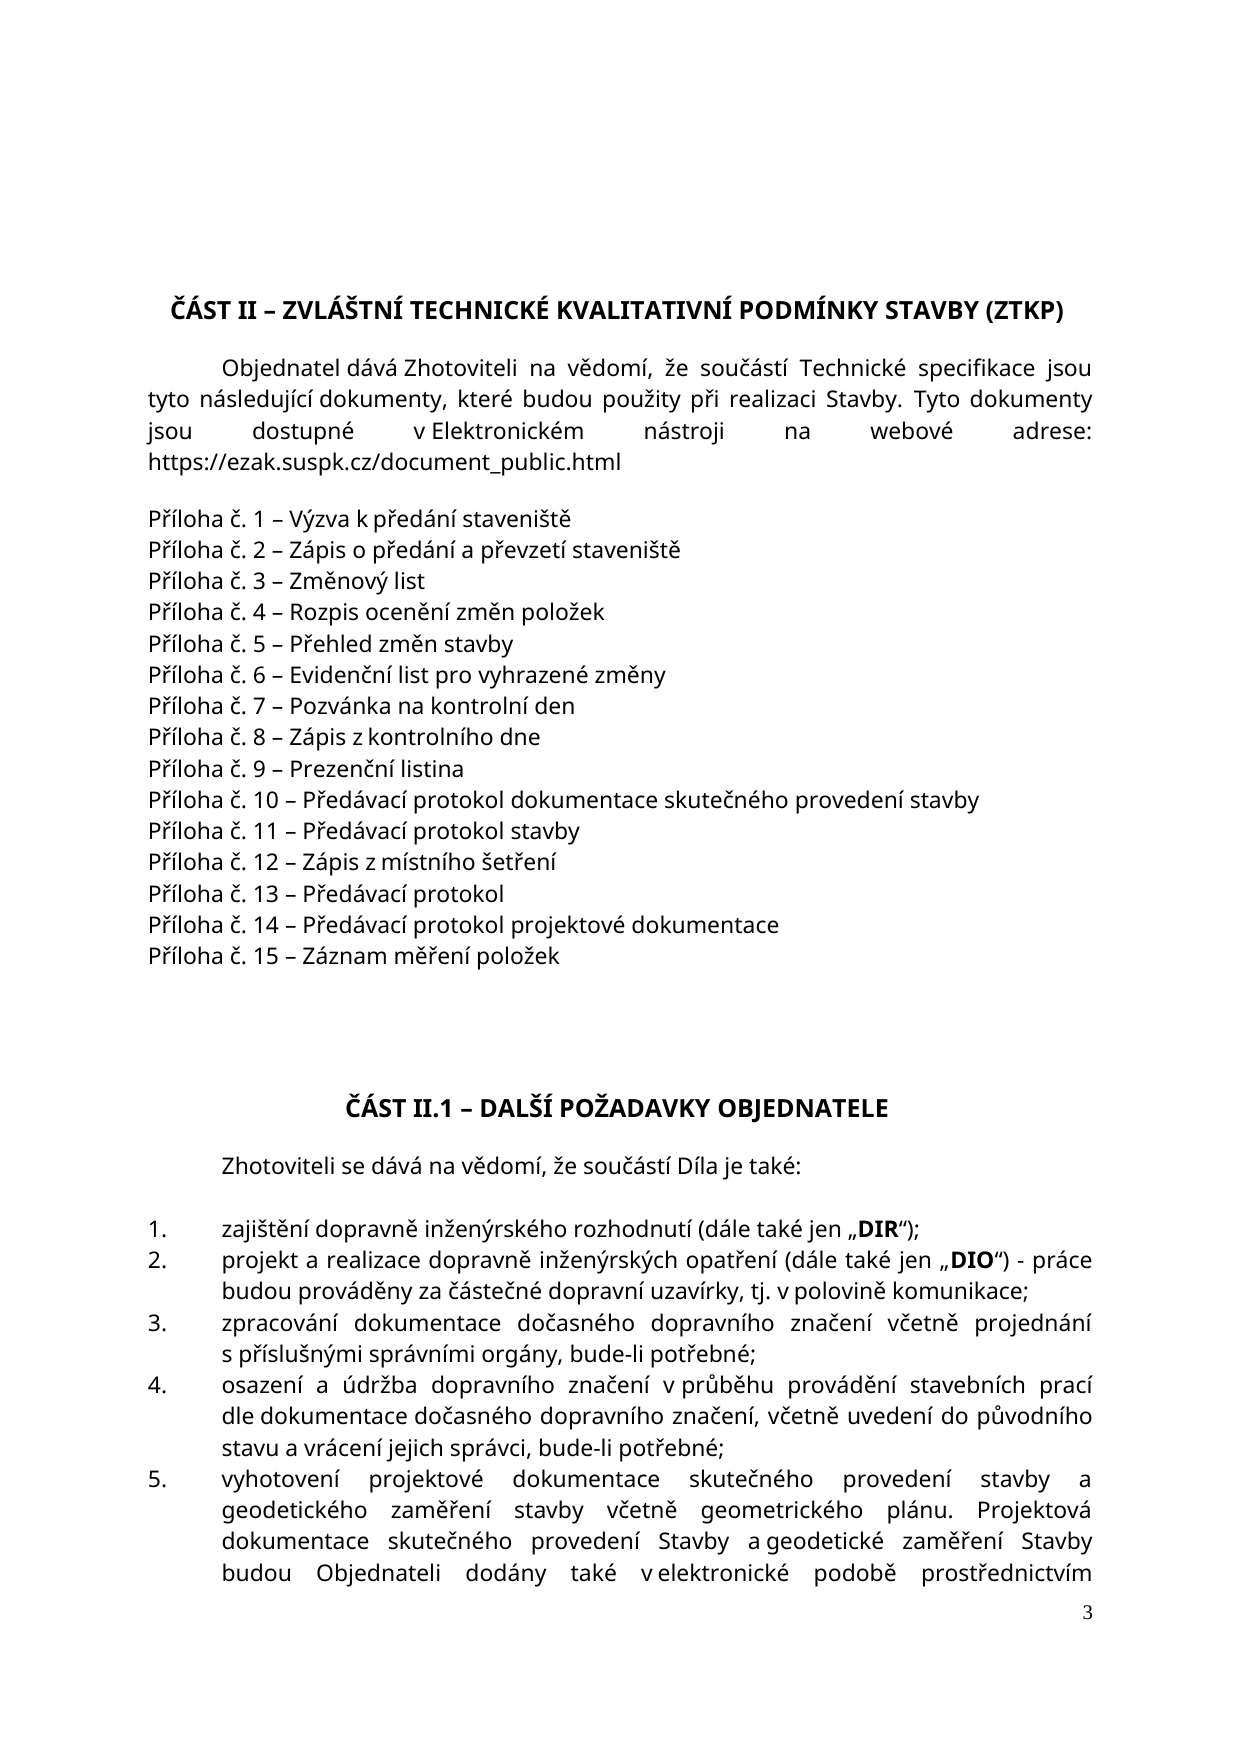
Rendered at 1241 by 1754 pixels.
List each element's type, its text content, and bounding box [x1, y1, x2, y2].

text Příloha č. 14 – Předávací protokol projektové dokumentace [148, 909, 1093, 940]
text Příloha č. 9 – Prezenční listina [148, 753, 1093, 784]
text Příloha č. 4 – Rozpis ocenění změn položek [148, 596, 1093, 628]
text Příloha č. 11 – Předávací protokol stavby [148, 815, 1093, 846]
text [148, 1463, 1093, 1588]
text ČÁST II – ZVLÁŠTNÍ TECHNICKÉ KVALITATIVNÍ PODMÍNKY STAVBY (ZTKP) [148, 292, 1093, 327]
text Příloha č. 10 – Předávací protokol dokumentace skutečného provedení stavby [148, 784, 1093, 815]
text Příloha č. 7 – Pozvánka na kontrolní den [148, 690, 1093, 721]
text ČÁST II.1 – DALŠÍ POŽADAVKY OBJEDNATELE [148, 1091, 1093, 1125]
text 2. projekt a realizace dopravně inženýrských opatření (dále také jen „DIO“) - práce budou prováděny za částečné dopravní uzavírky, tj. v polovině komunikace; [148, 1244, 1093, 1306]
text Příloha č. 15 – Záznam měření položek [148, 940, 1093, 971]
text Příloha č. 3 – Změnový list [148, 565, 1093, 596]
text Příloha č. 8 – Zápis z kontrolního dne [148, 721, 1093, 753]
text Příloha č. 1 – Výzva k předání staveniště [148, 503, 1093, 534]
text Příloha č. 12 – Zápis z místního šetření [148, 846, 1093, 878]
text Objednatel dává Zhotoviteli na vědomí, že součástí Technické specifikace jsou tyto následující dokumenty, které budou použity při realizaci Stavby. Tyto dokumenty jsou dostupné v Elektronickém nástroji na webové adrese: https://ezak.suspk.cz/document_public.html [148, 352, 1093, 477]
text Příloha č. 5 – Přehled změn stavby [148, 628, 1093, 659]
text 3. zpracování dokumentace dočasného dopravního značení včetně projednání s příslušnými správními orgány, bude-li potřebné; [148, 1306, 1093, 1369]
text 4. osazení a údržba dopravního značení v průběhu provádění stavebních prací dle dokumentace dočasného dopravního značení, včetně uvedení do původního stavu a vrácení jejich správci, bude-li potřebné; [148, 1369, 1093, 1463]
text 1. zajištění dopravně inženýrského rozhodnutí (dále také jen „DIR“); [148, 1213, 1093, 1244]
text Příloha č. 13 – Předávací protokol [148, 878, 1093, 909]
text Příloha č. 2 – Zápis o předání a převzetí staveniště [148, 534, 1093, 565]
text Zhotoviteli se dává na vědomí, že součástí Díla je také: [148, 1150, 1093, 1181]
text Příloha č. 6 – Evidenční list pro vyhrazené změny [148, 659, 1093, 690]
